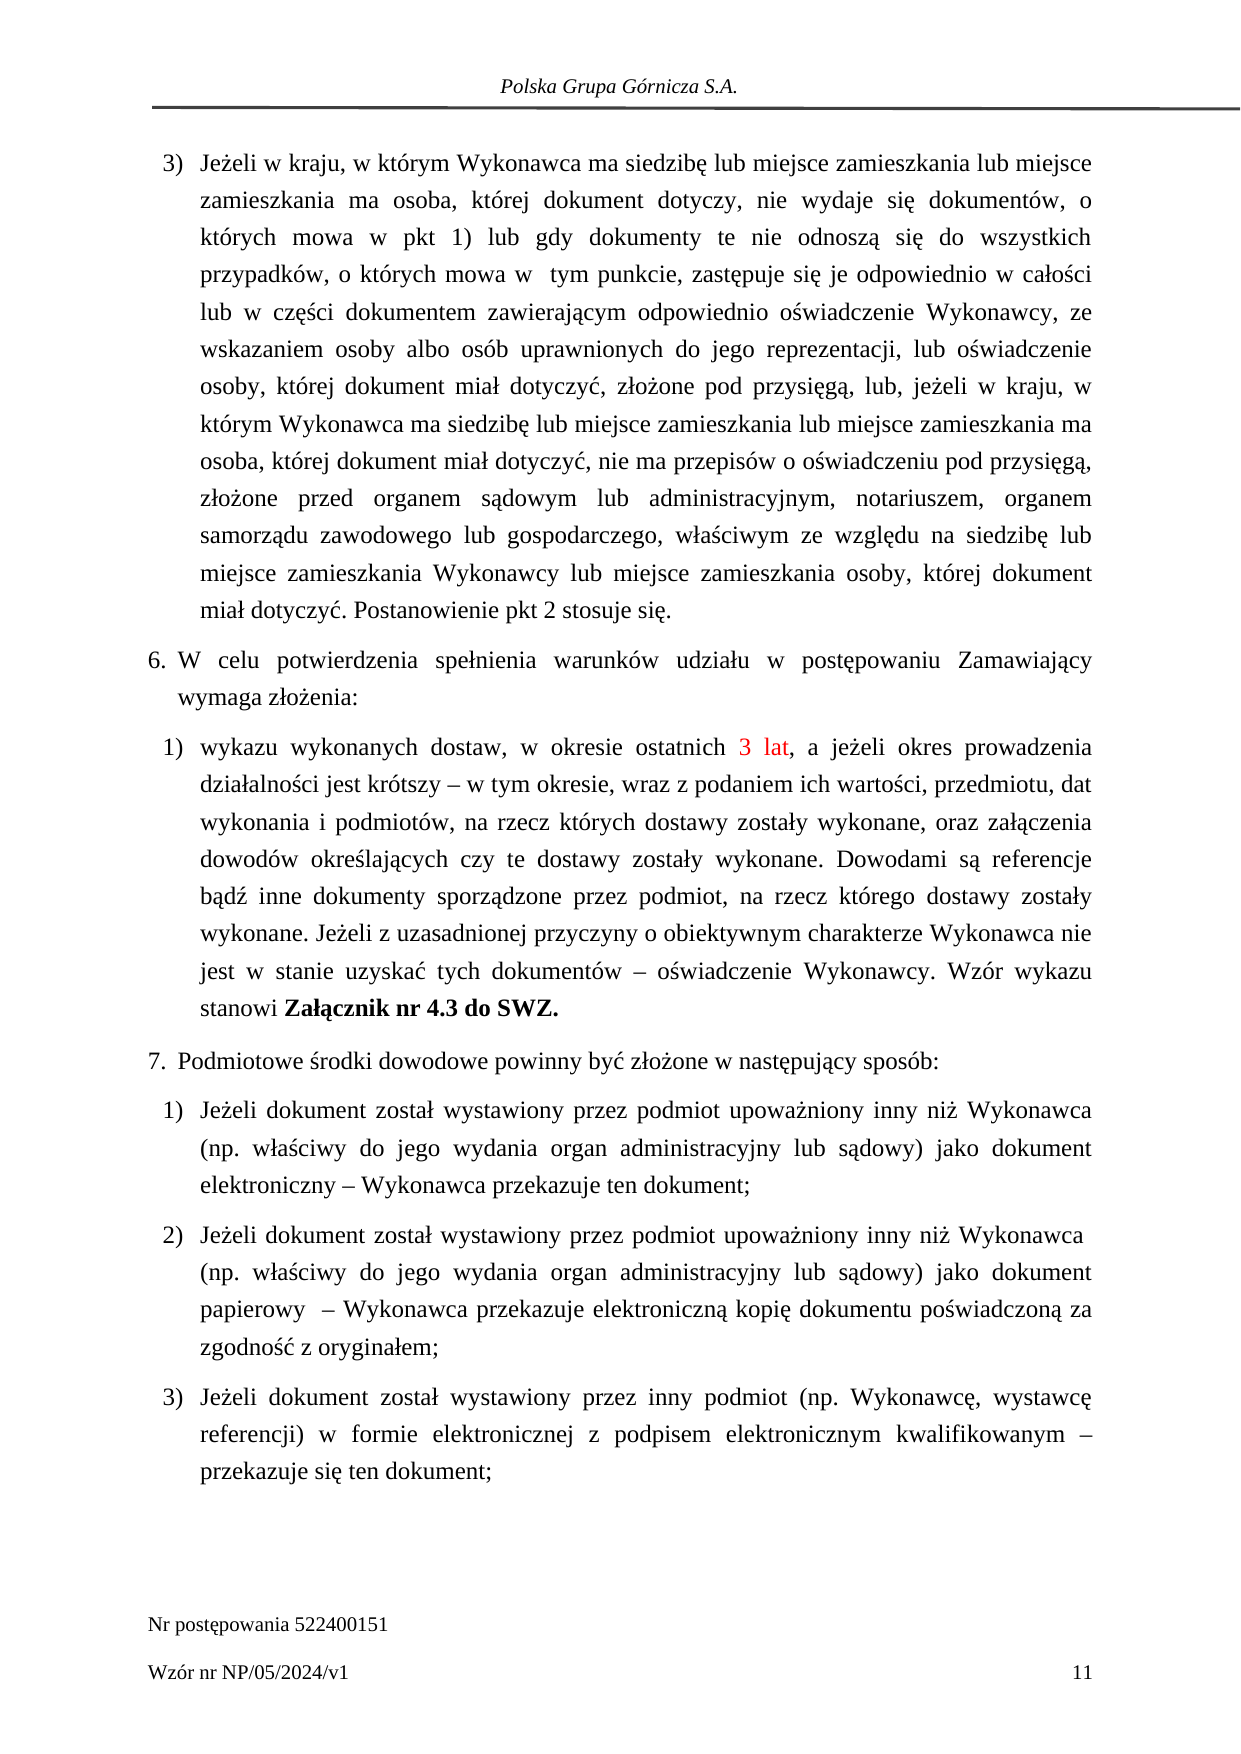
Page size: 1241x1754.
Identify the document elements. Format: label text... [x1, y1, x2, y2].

list W celu potwierdzenia spełnienia warunków udziału w postępowaniu Zamawiający wymaga złożenia: [148, 645, 1093, 711]
list Jeżeli dokument został wystawiony przez podmiot upoważniony inny niż Wykonawca (np. właściwy do jego wydania organ administracyjny lub sądowy) jako dokument elektroniczny – Wykonawca przekazuje ten dokument; [162, 1096, 1093, 1199]
list Jeżeli w kraju, w którym Wykonawca ma siedzibę lub miejsce zamieszkania lub miejsce zamieszkania ma osoba, której dokument dotyczy, nie wydaje się dokumentów, o których mowa w pkt 1) lub gdy dokumenty te nie odnoszą się do wszystkich przypadków, o których mowa w tym punkcie, zastępuje się je odpowiednio w całości lub w części dokumentem zawierającym odpowiednio oświadczenie Wykonawcy, ze wskazaniem osoby albo osób uprawnionych do jego reprezentacji, lub oświadczenie osoby, której dokument miał dotyczyć, złożone pod przysięgą, lub, jeżeli w kraju, w którym Wykonawca ma siedzibę lub miejsce zamieszkania lub miejsce zamieszkania ma osoba, której dokument miał dotyczyć, nie ma przepisów o oświadczeniu pod przysięgą, złożone przed organem sądowym lub administracyjnym, notariuszem, organem samorządu zawodowego lub gospodarczego, właściwym ze względu na siedzibę lub miejsce zamieszkania Wykonawcy lub miejsce zamieszkania osoby, której dokument miał dotyczyć. Postanowienie pkt 2 stosuje się. [162, 148, 1093, 624]
list Jeżeli dokument został wystawiony przez inny podmiot (np. Wykonawcę, wystawcę referencji) w formie elektronicznej z podpisem elektronicznym kwalifikowanym – przekazuje się ten dokument; [162, 1382, 1093, 1485]
list Podmiotowe środki dowodowe powinny być złożone w następujący sposób: [148, 1046, 1093, 1074]
list Jeżeli dokument został wystawiony przez podmiot upoważniony inny niż Wykonawca (np. właściwy do jego wydania organ administracyjny lub sądowy) jako dokument papierowy – Wykonawca przekazuje elektroniczną kopię dokumentu poświadczoną za zgodność z oryginałem; [162, 1220, 1093, 1361]
list wykazu wykonanych dostaw, w okresie ostatnich 3 lat, a jeżeli okres prowadzenia działalności jest krótszy – w tym okresie, wraz z podaniem ich wartości, przedmiotu, dat wykonania i podmiotów, na rzecz których dostawy zostały wykonane, oraz załączenia dowodów określających czy te dostawy zostały wykonane. Dowodami są referencje bądź inne dokumenty sporządzone przez podmiot, na rzecz którego dostawy zostały wykonane. Jeżeli z uzasadnionej przyczyny o obiektywnym charakterze Wykonawca nie jest w stanie uzyskać tych dokumentów – oświadczenie Wykonawcy. Wzór wykazu stanowi Załącznik nr 4.3 do SWZ. [162, 732, 1093, 1022]
